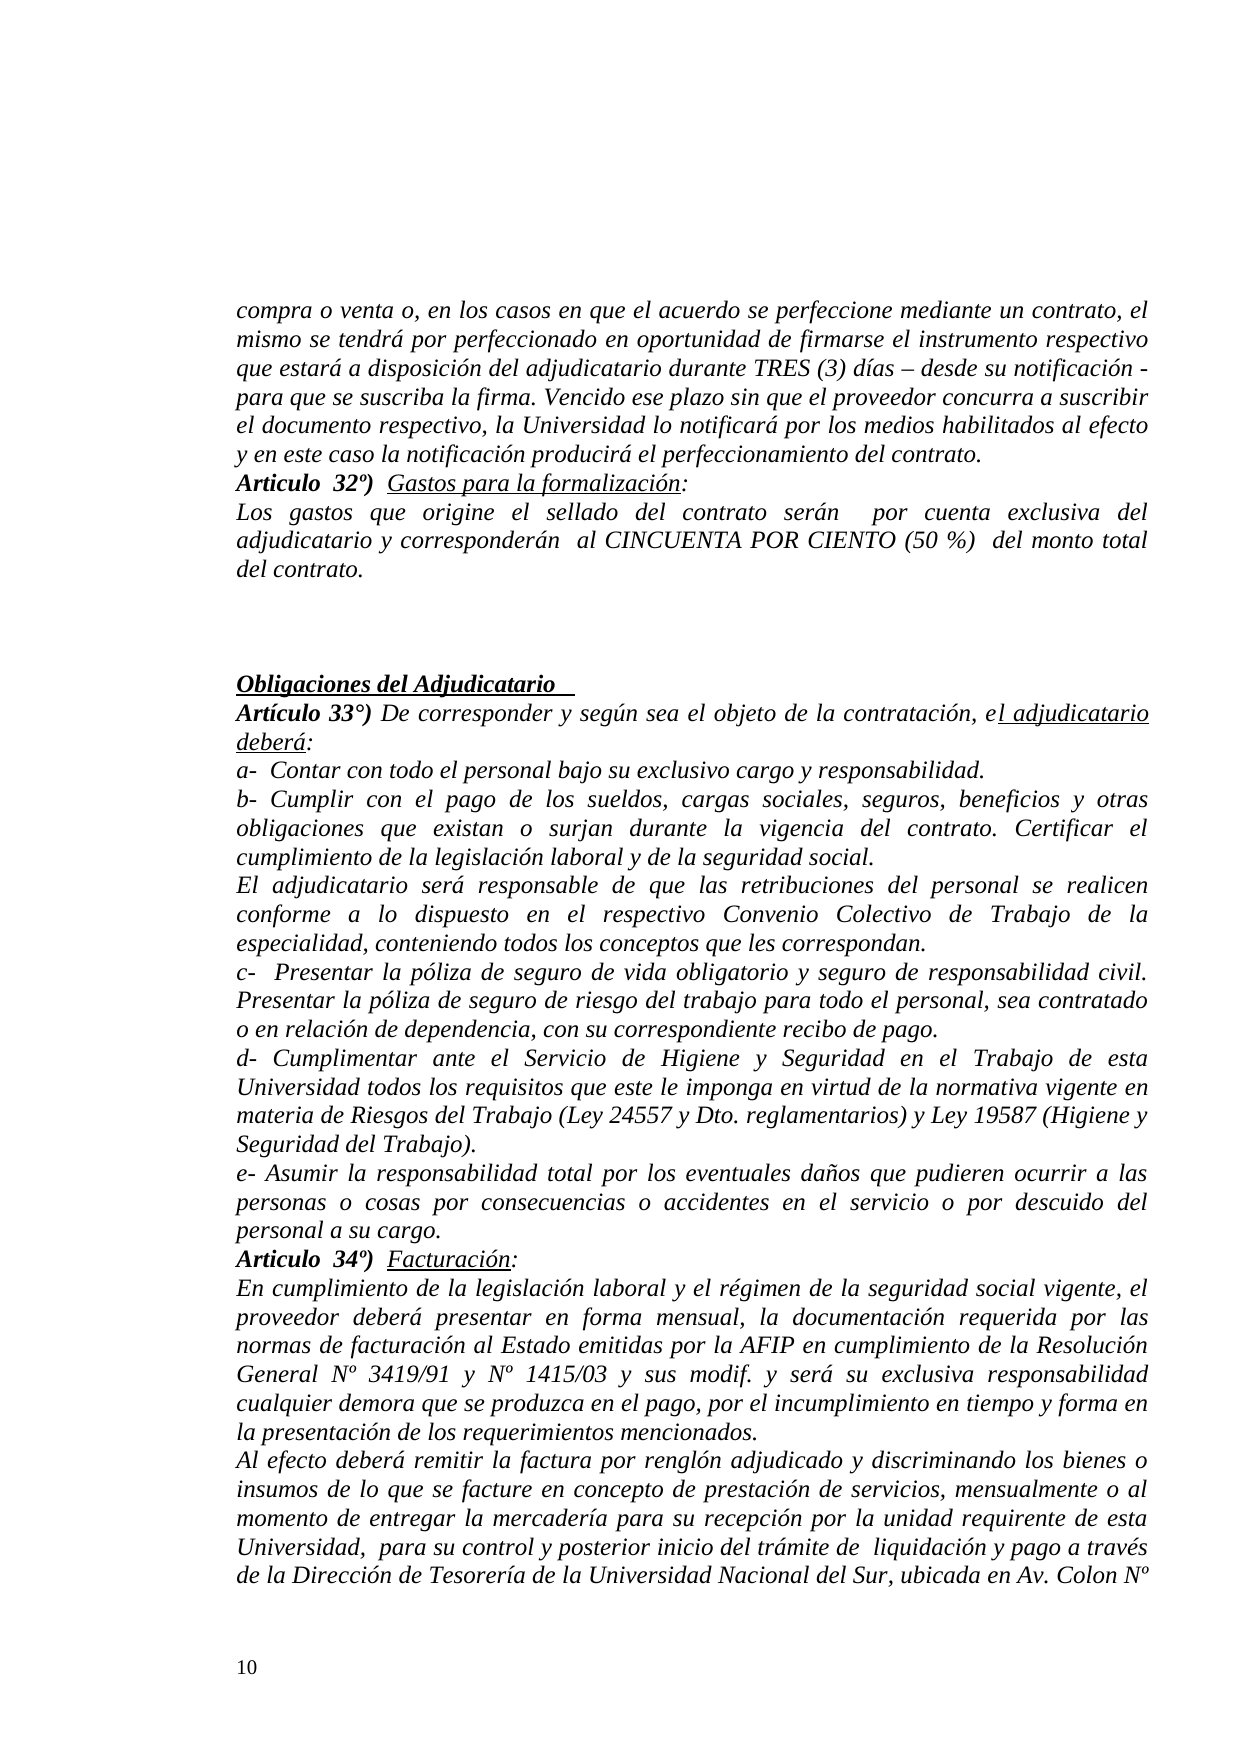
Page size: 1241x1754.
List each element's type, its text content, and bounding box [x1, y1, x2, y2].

text Articulo 32º) Gastos para la formalización: [236, 468, 1152, 497]
text Artículo 33°) De corresponder y según sea el objeto de la contratación, el adjudicatario deberá: [236, 698, 1152, 755]
text e- Asumir la responsabilidad total por los eventuales daños que pudieren ocurrir a las personas o cosas por consecuencias o accidentes en el servicio o por descuido del personal a su cargo. [236, 1158, 1152, 1244]
text d- Cumplimentar ante el Servicio de Higiene y Seguridad en el Trabajo de esta Universidad todos los requisitos que este le imponga en virtud de la normativa vigente en materia de Riesgos del Trabajo (Ley 24557 y Dto. reglamentarios) y Ley 19587 (Higiene y Seguridad del Trabajo). [236, 1043, 1152, 1158]
text Articulo 34º) Facturación: [236, 1244, 1152, 1273]
text En cumplimiento de la legislación laboral y el régimen de la seguridad social vigente, el proveedor deberá presentar en forma mensual, la documentación requerida por las normas de facturación al Estado emitidas por la AFIP en cumplimiento de la Resolución General Nº 3419/91 y Nº 1415/03 y sus modif. y será su exclusiva responsabilidad cualquier demora que se produzca en el pago, por el incumplimiento en tiempo y forma en la presentación de los requerimientos mencionados. [236, 1273, 1152, 1445]
text c- Presentar la póliza de seguro de vida obligatorio y seguro de responsabilidad civil. Presentar la póliza de seguro de riesgo del trabajo para todo el personal, sea contratado o en relación de dependencia, con su correspondiente recibo de pago. [236, 957, 1152, 1043]
text a- Contar con todo el personal bajo su exclusivo cargo y responsabilidad. [236, 755, 1152, 784]
text Los gastos que origine el sellado del contrato serán por cuenta exclusiva del adjudicatario y corresponderán al CINCUENTA POR CIENTO (50 %) del monto total del contrato. [236, 497, 1152, 583]
text Obligaciones del Adjudicatario [236, 669, 1152, 698]
text El adjudicatario será responsable de que las retribuciones del personal se realicen conforme a lo dispuesto en el respectivo Convenio Colectivo de Trabajo de la especialidad, conteniendo todos los conceptos que les correspondan. [236, 870, 1152, 957]
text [236, 295, 1152, 468]
text b- Cumplir con el pago de los sueldos, cargas sociales, seguros, beneficios y otras obligaciones que existan o surjan durante la vigencia del contrato. Certificar el cumplimiento de la legislación laboral y de la seguridad social. [236, 784, 1152, 870]
